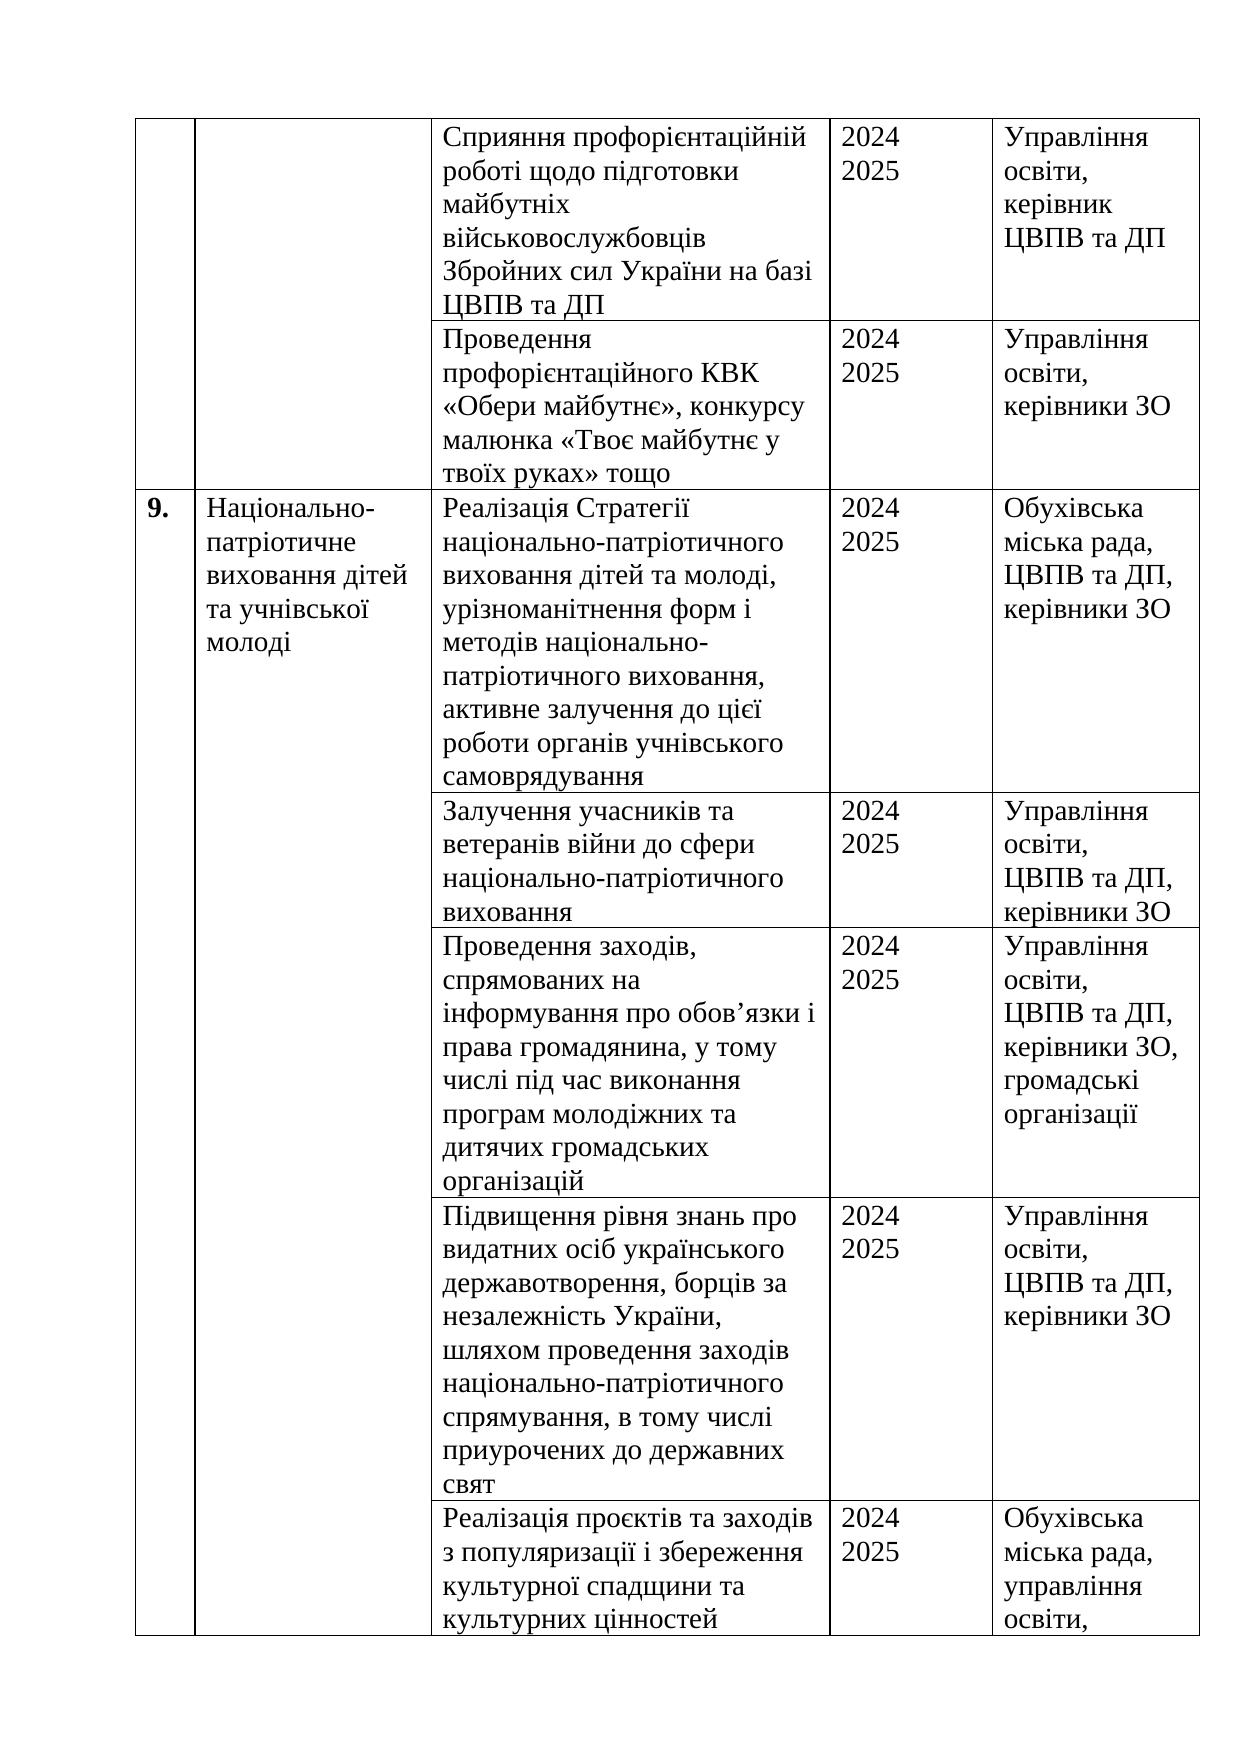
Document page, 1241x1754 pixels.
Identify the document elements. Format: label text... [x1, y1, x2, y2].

table_cell Обухівська міська рада, ЦВПВ та ДП, керівники ЗО [993, 490, 1199, 792]
table_cell Залучення учасників та ветеранів війни до сфери національно-патріотичного виховання [432, 793, 829, 927]
table_cell Управління освіти, ЦВПВ та ДП, керівники ЗО, громадські організації [993, 928, 1199, 1197]
table_cell 2024 2025 [831, 321, 992, 489]
table_cell Управління освіти, керівник ЦВПВ та ДП [993, 119, 1199, 320]
table_cell Проведення профорієнтаційного КВК «Обери майбутнє», конкурсу малюнка «Твоє майбутнє у твоїх руках» тощо [432, 321, 829, 489]
table_cell Проведення заходів, спрямованих на інформування про обов’язки і права громадянина, у тому числі під час виконання програм молодіжних та дитячих громадських організацій [432, 928, 829, 1197]
table_cell Підвищення рівня знань про видатних осіб українського державотворення, борців за незалежність України, шляхом проведення заходів національно-патріотичного спрямування, в тому числі приурочених до державних свят [432, 1198, 829, 1499]
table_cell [993, 1501, 1199, 1635]
table_cell Управління освіти, керівники ЗО [993, 321, 1199, 489]
table_cell Сприяння профорієнтаційній роботі щодо підготовки майбутніх військовослужбовців Збройних сил України на базі ЦВПВ та ДП [432, 119, 829, 320]
table_cell Управління освіти, ЦВПВ та ДП, керівники ЗО [993, 1198, 1199, 1499]
table_cell 9. [136, 490, 194, 1635]
table_cell 2024 2025 [831, 1198, 992, 1499]
table_cell Національно-патріотичне виховання дітей та учнівської молоді [196, 490, 431, 1635]
table_cell 2024 2025 [831, 119, 992, 320]
table_cell Управління освіти, ЦВПВ та ДП, керівники ЗО [993, 793, 1199, 927]
table_cell 2024 2025 [831, 490, 992, 792]
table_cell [432, 1501, 829, 1635]
table_cell 2024 2025 [831, 1501, 992, 1635]
table_cell Реалізація Стратегії національно-патріотичного виховання дітей та молоді, урізноманітнення форм і методів національно-патріотичного виховання, активне залучення до цієї роботи органів учнівського самоврядування [432, 490, 829, 792]
table_cell 2024 2025 [831, 928, 992, 1197]
table_cell 2024 2025 [831, 793, 992, 927]
